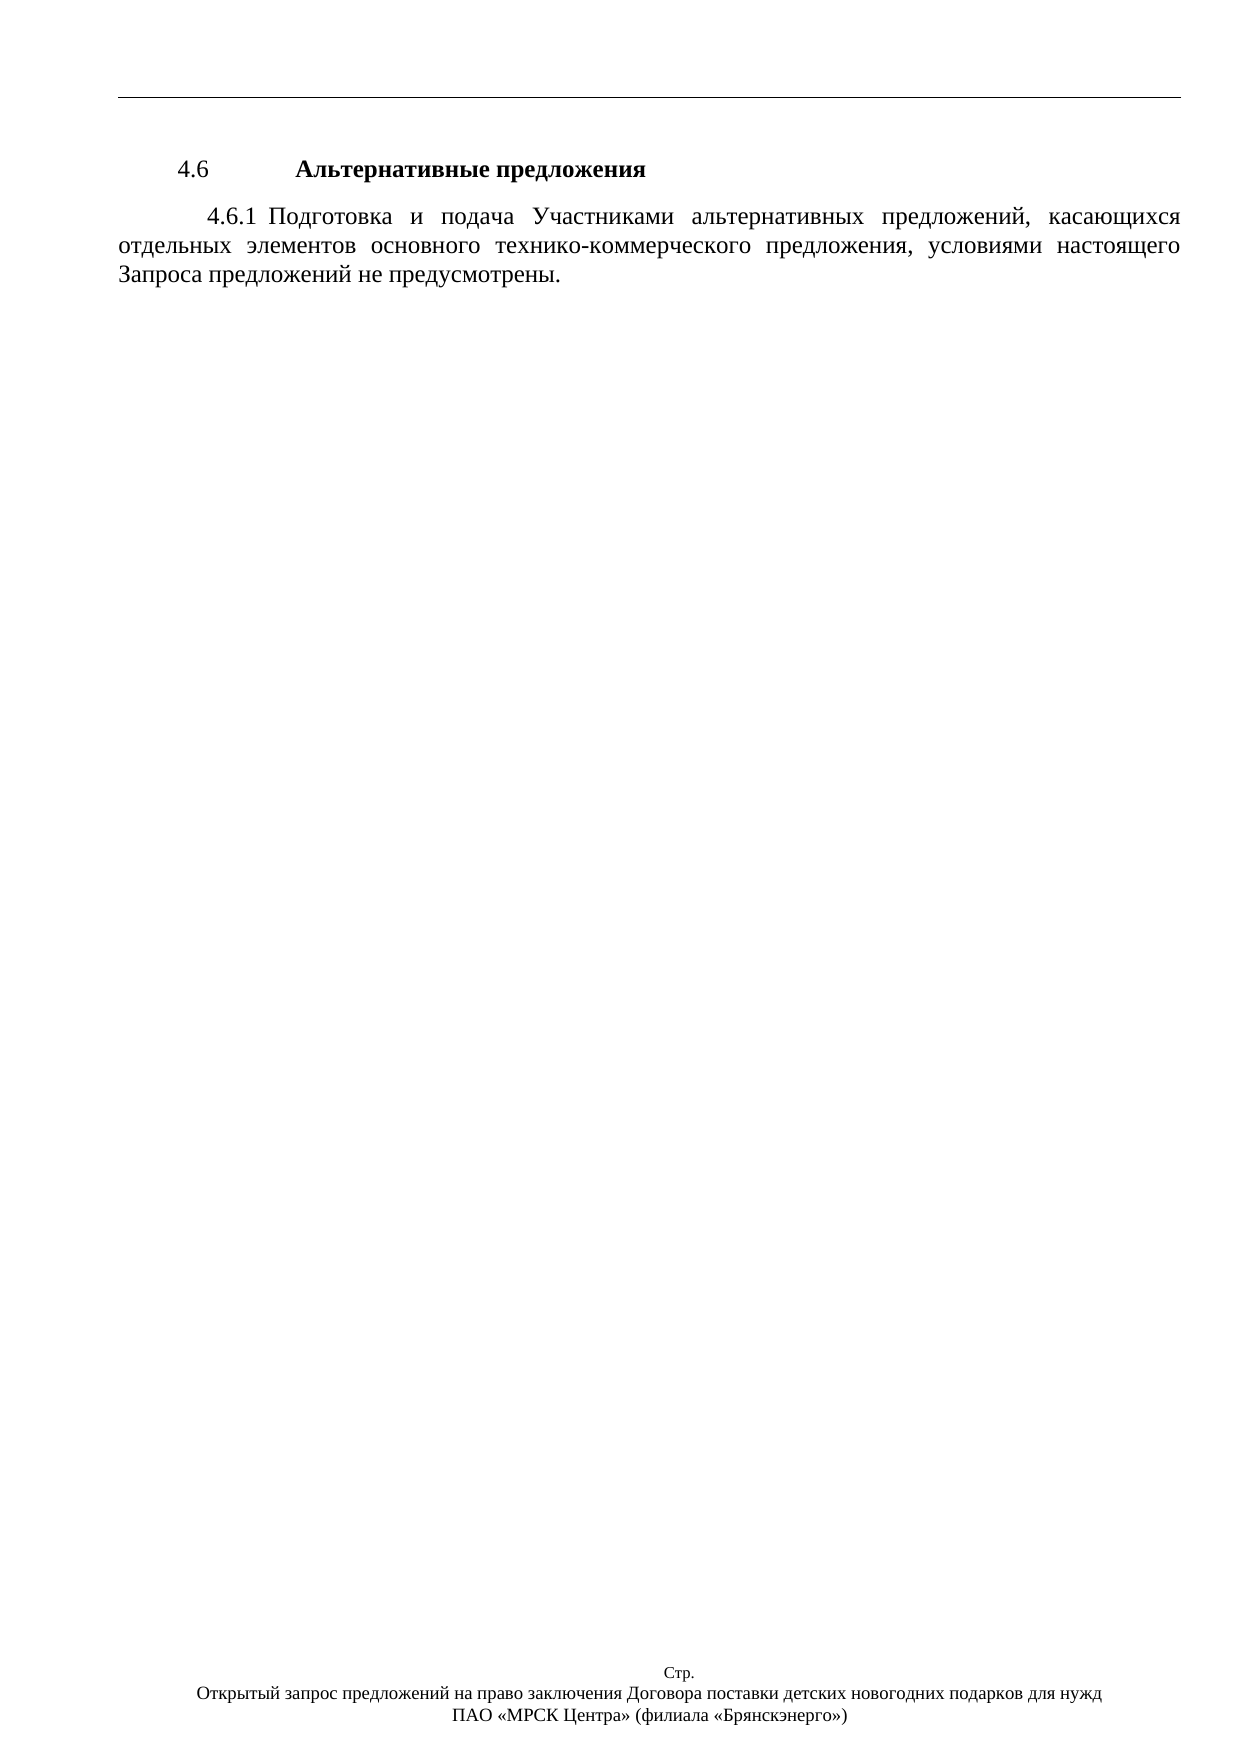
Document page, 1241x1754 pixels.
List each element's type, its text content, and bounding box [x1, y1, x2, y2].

subtitle Альтернативные предложения [177, 154, 1181, 183]
subtitle Подготовка и подача Участниками альтернативных предложений, касающихся отдельных элементов основного технико-коммерческого предложения, условиями настоящего Запроса предложений не предусмотрены. [118, 201, 1181, 287]
